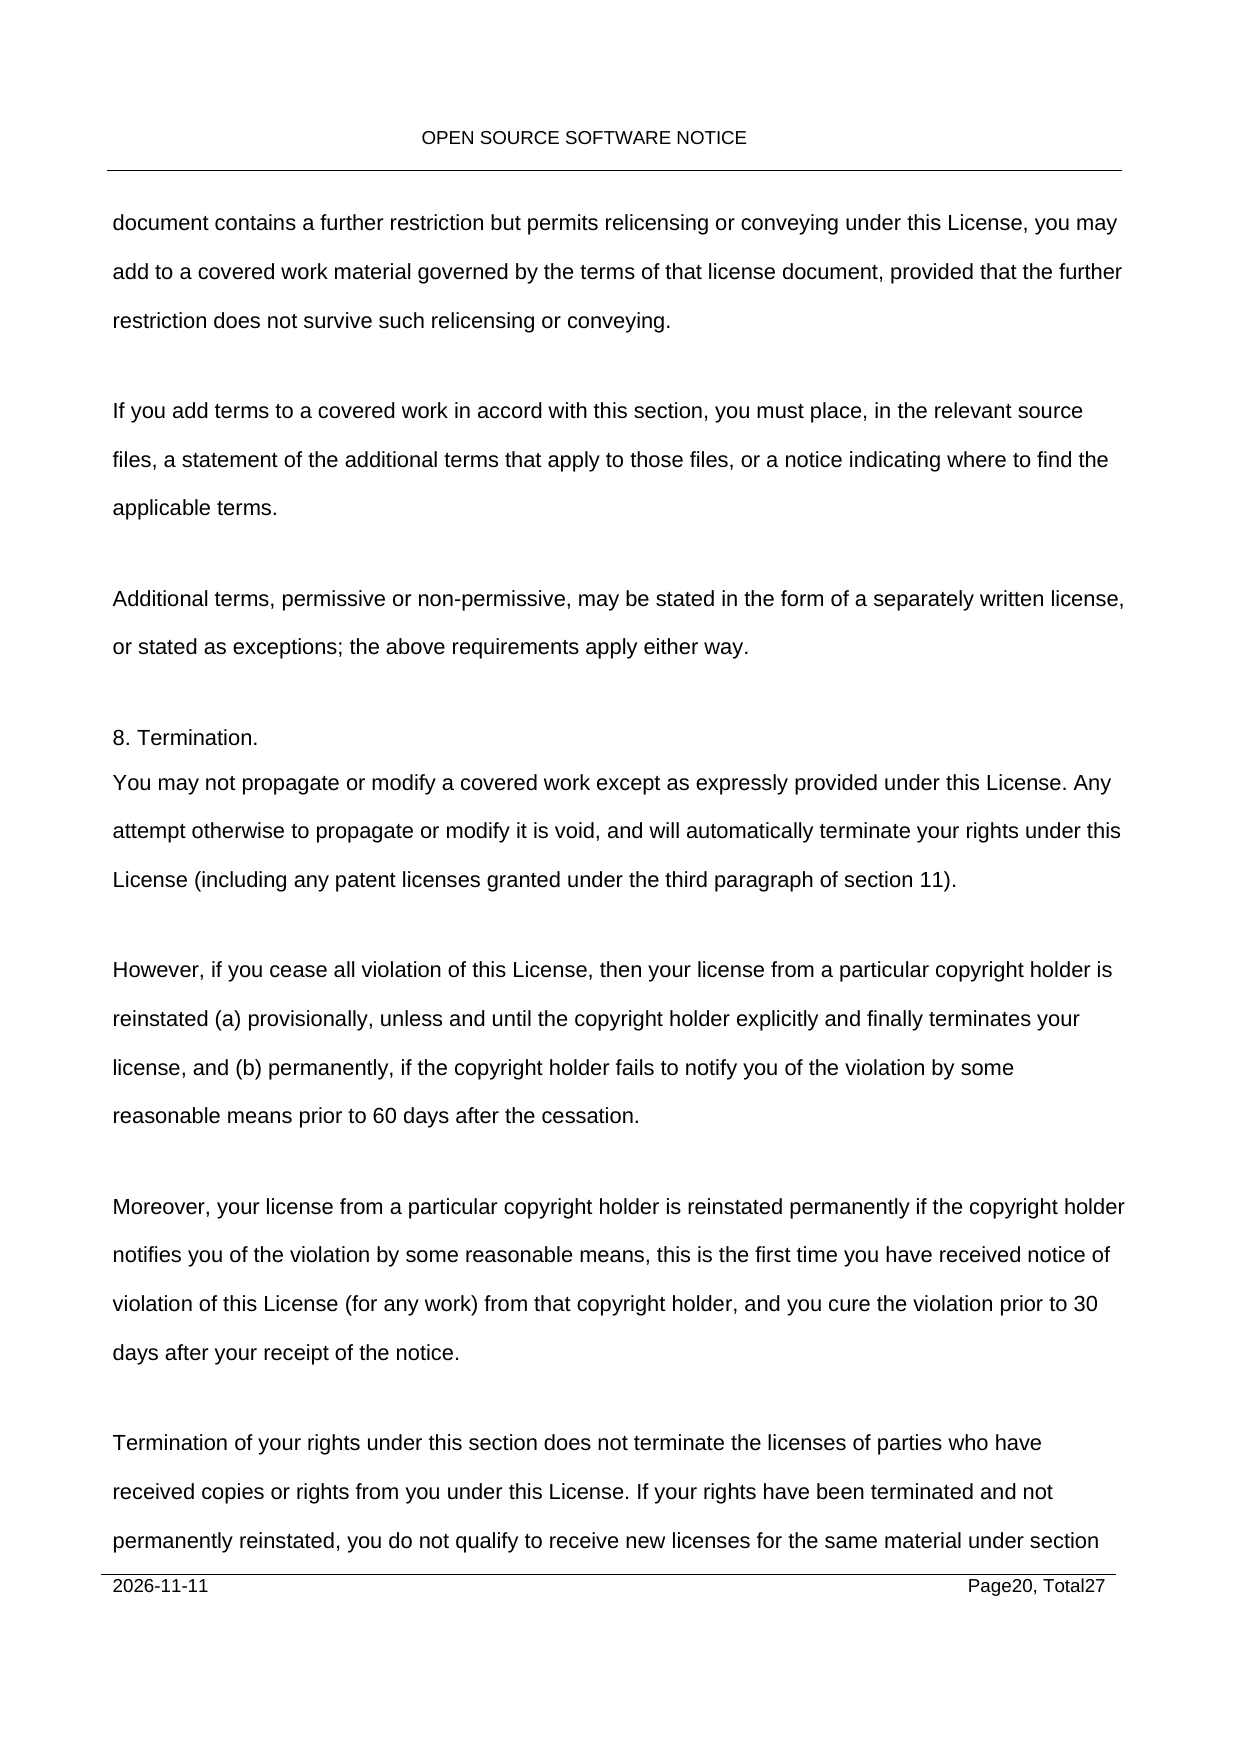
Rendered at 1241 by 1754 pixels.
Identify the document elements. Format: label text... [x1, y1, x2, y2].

text Additional terms, permissive or non-permissive, may be stated in the form of a separately written license, or stated as exceptions; the above requirements apply either way. [112, 582, 1128, 663]
text Moreover, your license from a particular copyright holder is reinstated permanently if the copyright holder notifies you of the violation by some reasonable means, this is the first time you have received notice of violation of this License (for any work) from that copyright holder, and you cure the violation prior to 30 days after your receipt of the notice. [112, 1190, 1128, 1369]
text You may not propagate or modify a covered work except as expressly provided under this License. Any attempt otherwise to propagate or modify it is void, and will automatically terminate your rights under this License (including any patent licenses granted under the third paragraph of section 11). [112, 766, 1128, 896]
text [112, 206, 1128, 336]
text If you add terms to a covered work in accord with this section, you must place, in the relevant source files, a statement of the additional terms that apply to those files, or a notice indicating where to find the applicable terms. [112, 394, 1128, 524]
text 8. Termination. [112, 721, 1128, 753]
text However, if you cease all violation of this License, then your license from a particular copyright holder is reinstated (a) provisionally, unless and until the copyright holder explicitly and finally terminates your license, and (b) permanently, if the copyright holder fails to notify you of the violation by some reasonable means prior to 60 days after the cessation. [112, 953, 1128, 1132]
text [112, 1426, 1128, 1556]
